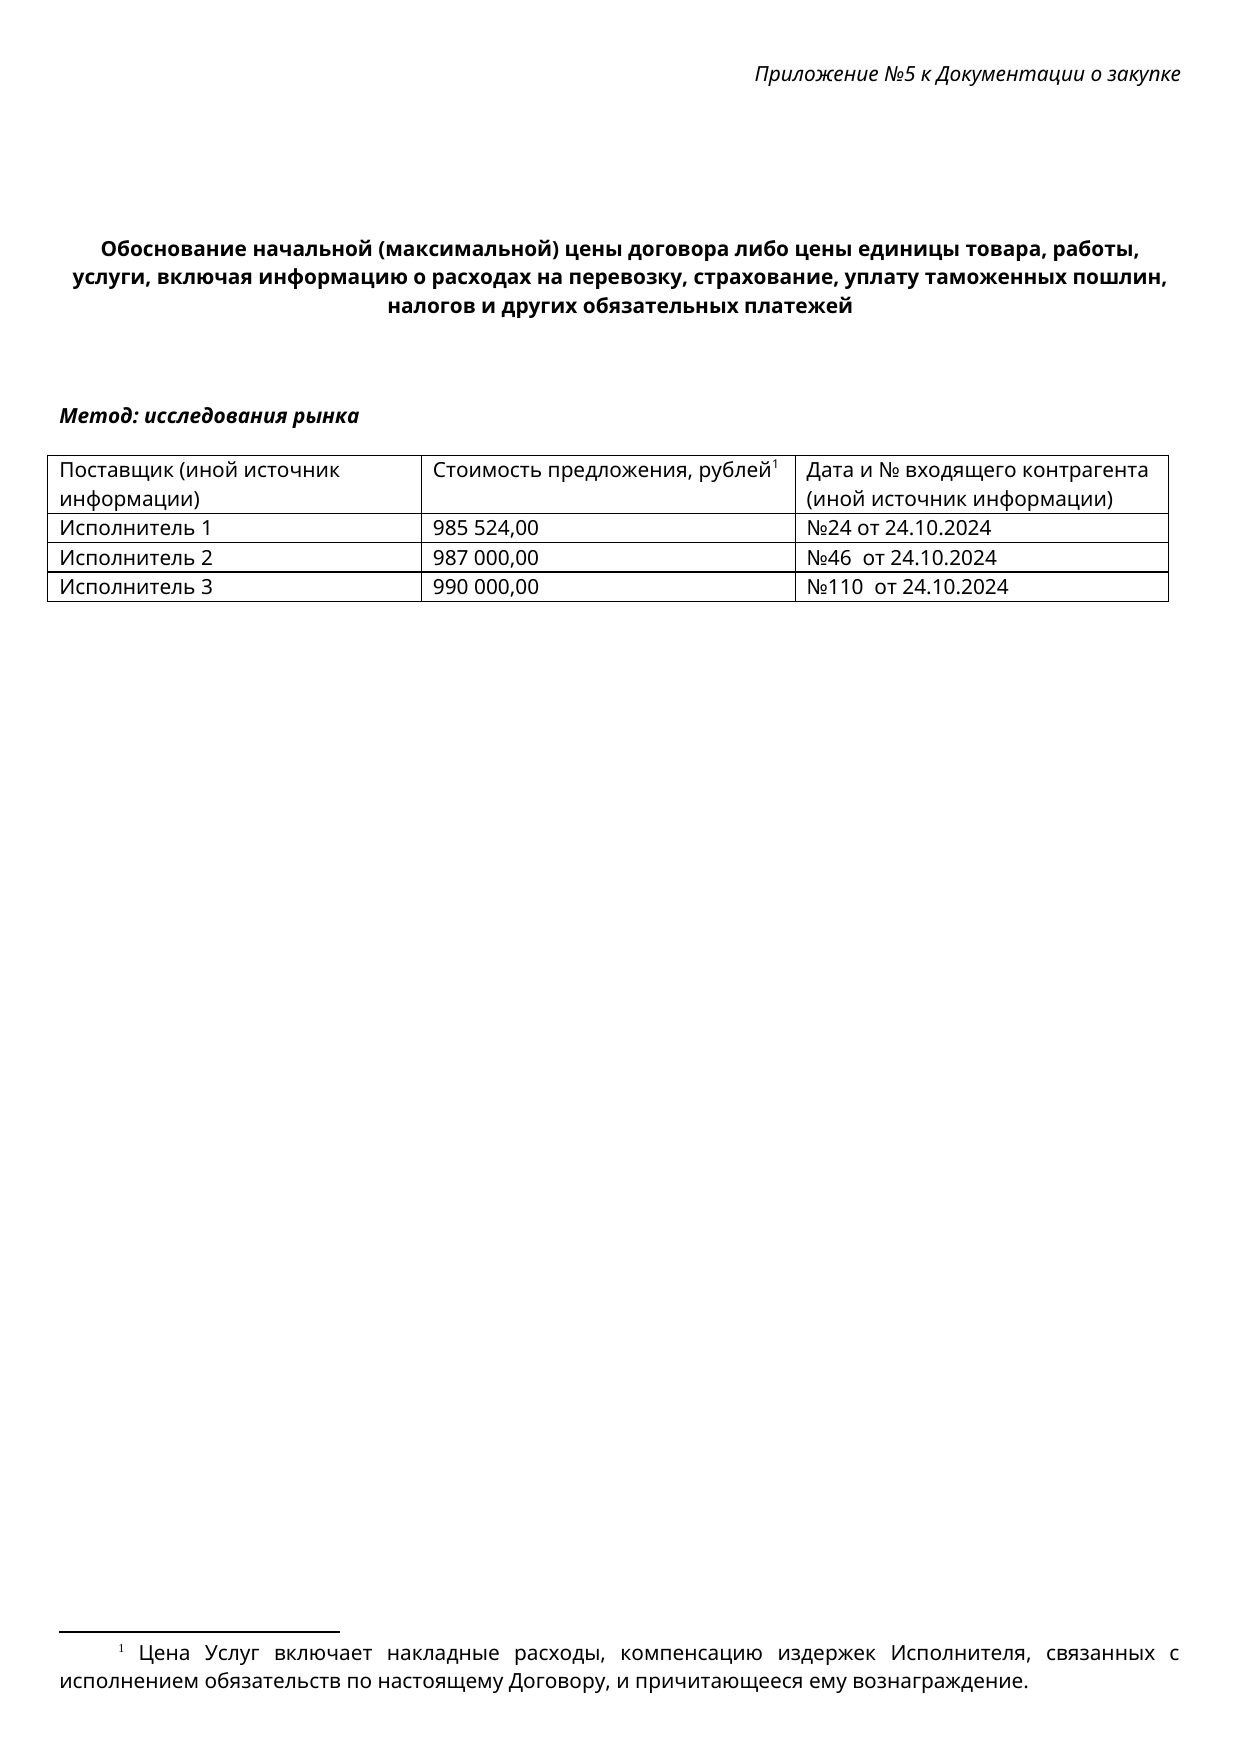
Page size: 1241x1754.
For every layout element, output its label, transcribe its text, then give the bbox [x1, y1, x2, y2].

table_cell №24 от 24.10.2024 [796, 514, 1168, 542]
table_cell 985 524,00 [422, 514, 795, 542]
table_header Стоимость предложения, рублей [422, 456, 795, 512]
text Обоснование начальной (максимальной) цены договора либо цены единицы товара, работы, услуги, включая информацию о расходах на перевозку, страхование, уплату таможенных пошлин, налогов и других обязательных платежей [59, 234, 1181, 319]
table_cell 990 000,00 [422, 573, 795, 601]
table_cell Исполнитель 3 [48, 573, 421, 601]
table_cell 987 000,00 [422, 543, 795, 571]
table_cell Исполнитель 1 [48, 514, 421, 542]
table_cell Исполнитель 2 [48, 543, 421, 571]
text Метод: исследования рынка [59, 401, 1181, 429]
table_cell №110 от 24.10.2024 [796, 573, 1168, 601]
table_cell №46 от 24.10.2024 [796, 543, 1168, 571]
table_header Поставщик (иной источник информации) [48, 456, 421, 512]
table_header Дата и № входящего контрагента (иной источник информации) [796, 456, 1168, 512]
list Приложение №5 к Документации о закупке [134, 59, 1181, 87]
